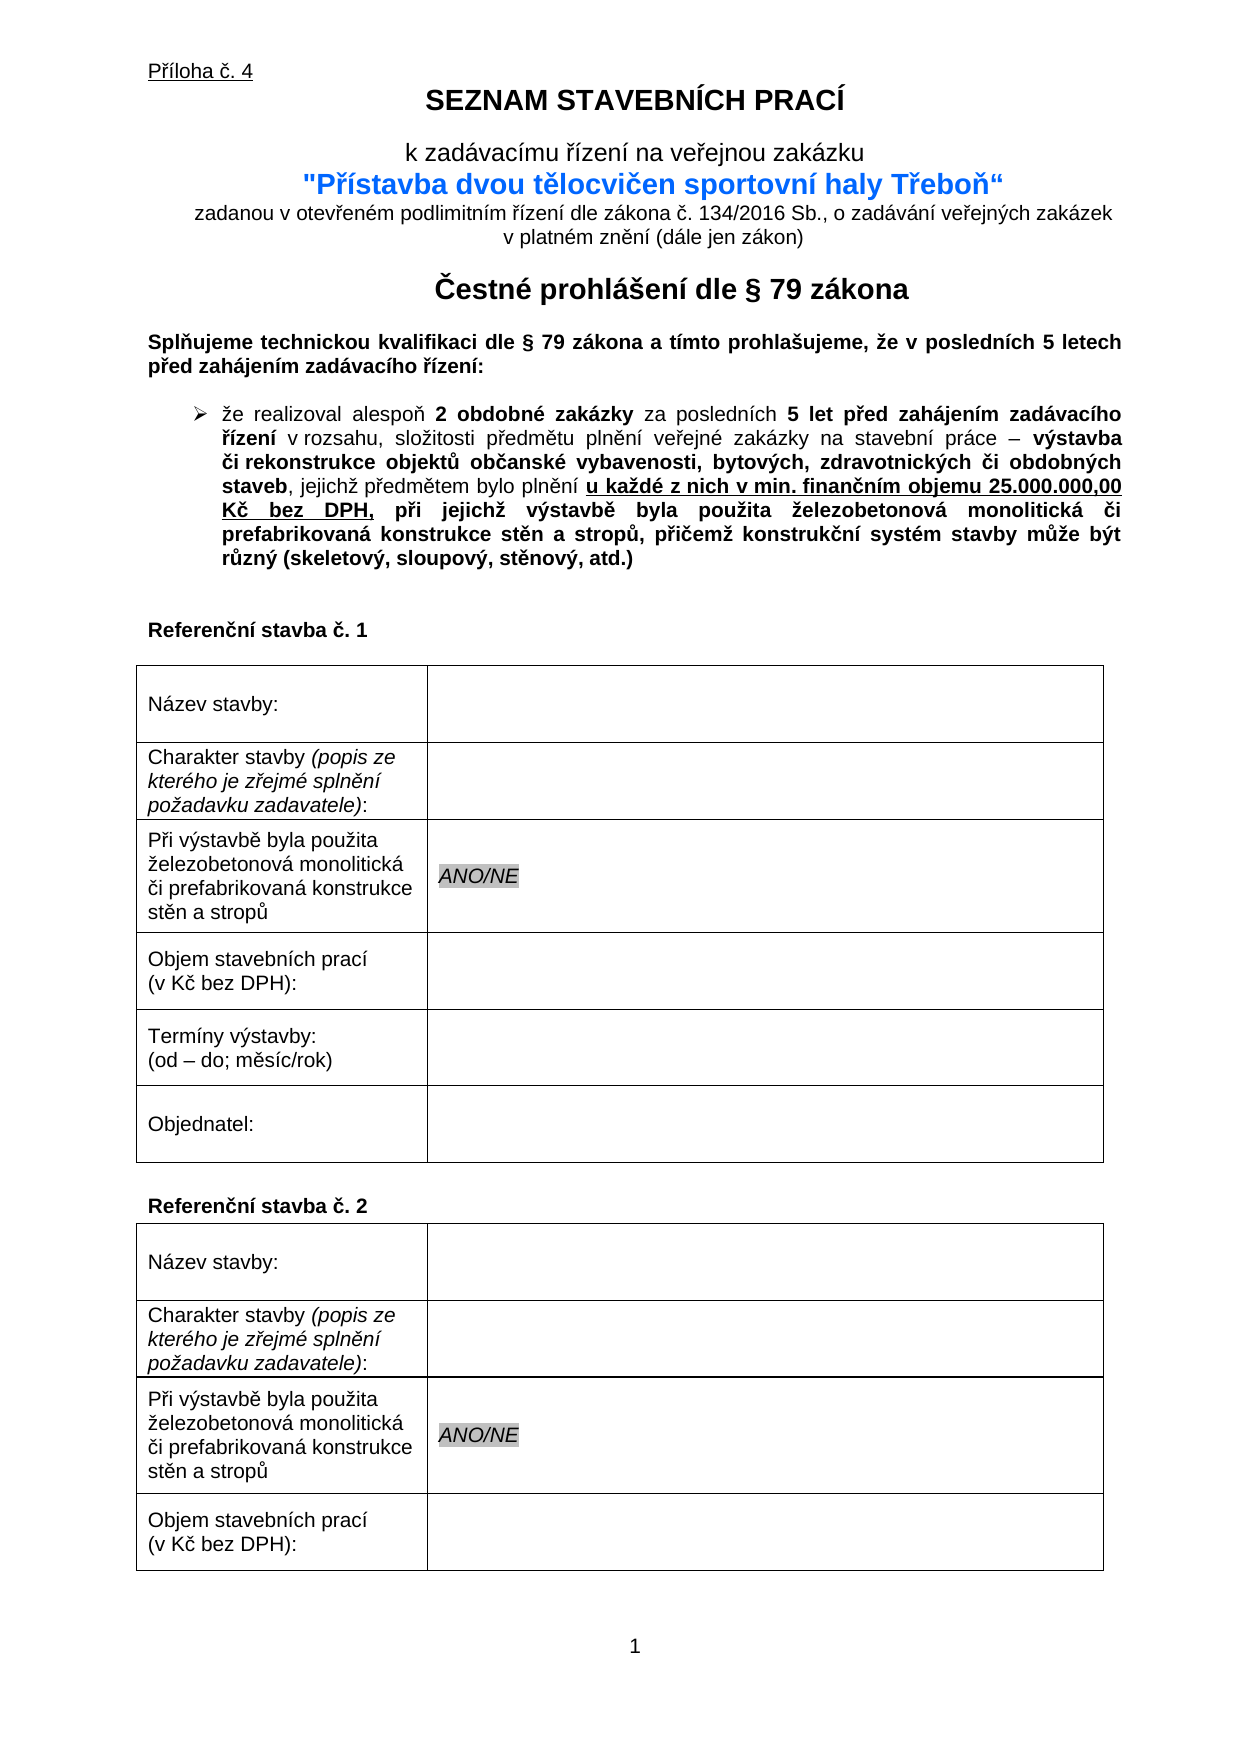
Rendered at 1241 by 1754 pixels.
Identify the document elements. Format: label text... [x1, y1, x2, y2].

text Referenční stavba č. 2 [148, 1194, 1122, 1218]
table_header Název stavby: [137, 666, 427, 742]
table_cell Při výstavbě byla použita železobetonová monolitická či prefabrikovaná konstrukce stěn a stropů [137, 1378, 427, 1493]
text Splňujeme technickou kvalifikaci dle § 79 zákona a tímto prohlašujeme, že v posledních 5 letech před zahájením zadávacího řízení: [148, 330, 1122, 378]
table_cell Objem stavebních prací (v Kč bez DPH): [137, 1494, 427, 1569]
text "Přístavba dvou tělocvičen sportovní haly Třeboň“ [185, 167, 1122, 201]
table_cell [428, 1494, 1103, 1569]
table_cell [428, 1301, 1103, 1376]
table_cell ANO/NE [428, 1378, 1103, 1493]
table_cell [428, 1086, 1103, 1162]
text SEZNAM STAVEBNÍCH PRACÍ [148, 83, 1122, 117]
table_cell [428, 743, 1103, 819]
table_header [428, 1224, 1103, 1300]
text Čestné prohlášení dle § 79 zákona [221, 272, 1122, 306]
table_cell Objednatel: [137, 1086, 427, 1162]
table_header [428, 666, 1103, 742]
table_cell Objem stavebních prací (v Kč bez DPH): [137, 933, 427, 1008]
text Referenční stavba č. 1 [148, 617, 1122, 641]
list že realizoval alespoň 2 obdobné zakázky za posledních 5 let před zahájením zadávacího řízení v rozsahu, složitosti předmětu plnění veřejné zakázky na stavební práce – výstavba či rekonstrukce objektů občanské vybavenosti, bytových, zdravotnických či obdobných staveb, jejichž předmětem bylo plnění u každé z nich v min. finančním objemu 25.000.000,00 Kč bez DPH, při jejichž výstavbě byla použita železobetonová monolitická či prefabrikovaná konstrukce stěn a stropů, přičemž konstrukční systém stavby může být různý (skeletový, sloupový, stěnový, atd.) [192, 402, 1122, 569]
table_cell Charakter stavby (popis ze kterého je zřejmé splnění požadavku zadavatele): [137, 1301, 427, 1376]
table_cell ANO/NE [428, 820, 1103, 932]
table_cell Termíny výstavby: (od – do; měsíc/rok) [137, 1010, 427, 1085]
text zadanou v otevřeném podlimitním řízení dle zákona č. 134/2016 Sb., o zadávání veřejných zakázek v platném znění (dále jen zákon) [185, 201, 1122, 248]
table_cell Charakter stavby (popis ze kterého je zřejmé splnění požadavku zadavatele): [137, 743, 427, 819]
text k zadávacímu řízení na veřejnou zakázku [148, 138, 1122, 167]
table_cell [428, 933, 1103, 1008]
table_header Název stavby: [137, 1224, 427, 1300]
text Příloha č. 4 [148, 59, 1122, 83]
table_cell [428, 1010, 1103, 1085]
table_cell Při výstavbě byla použita železobetonová monolitická či prefabrikovaná konstrukce stěn a stropů [137, 820, 427, 932]
